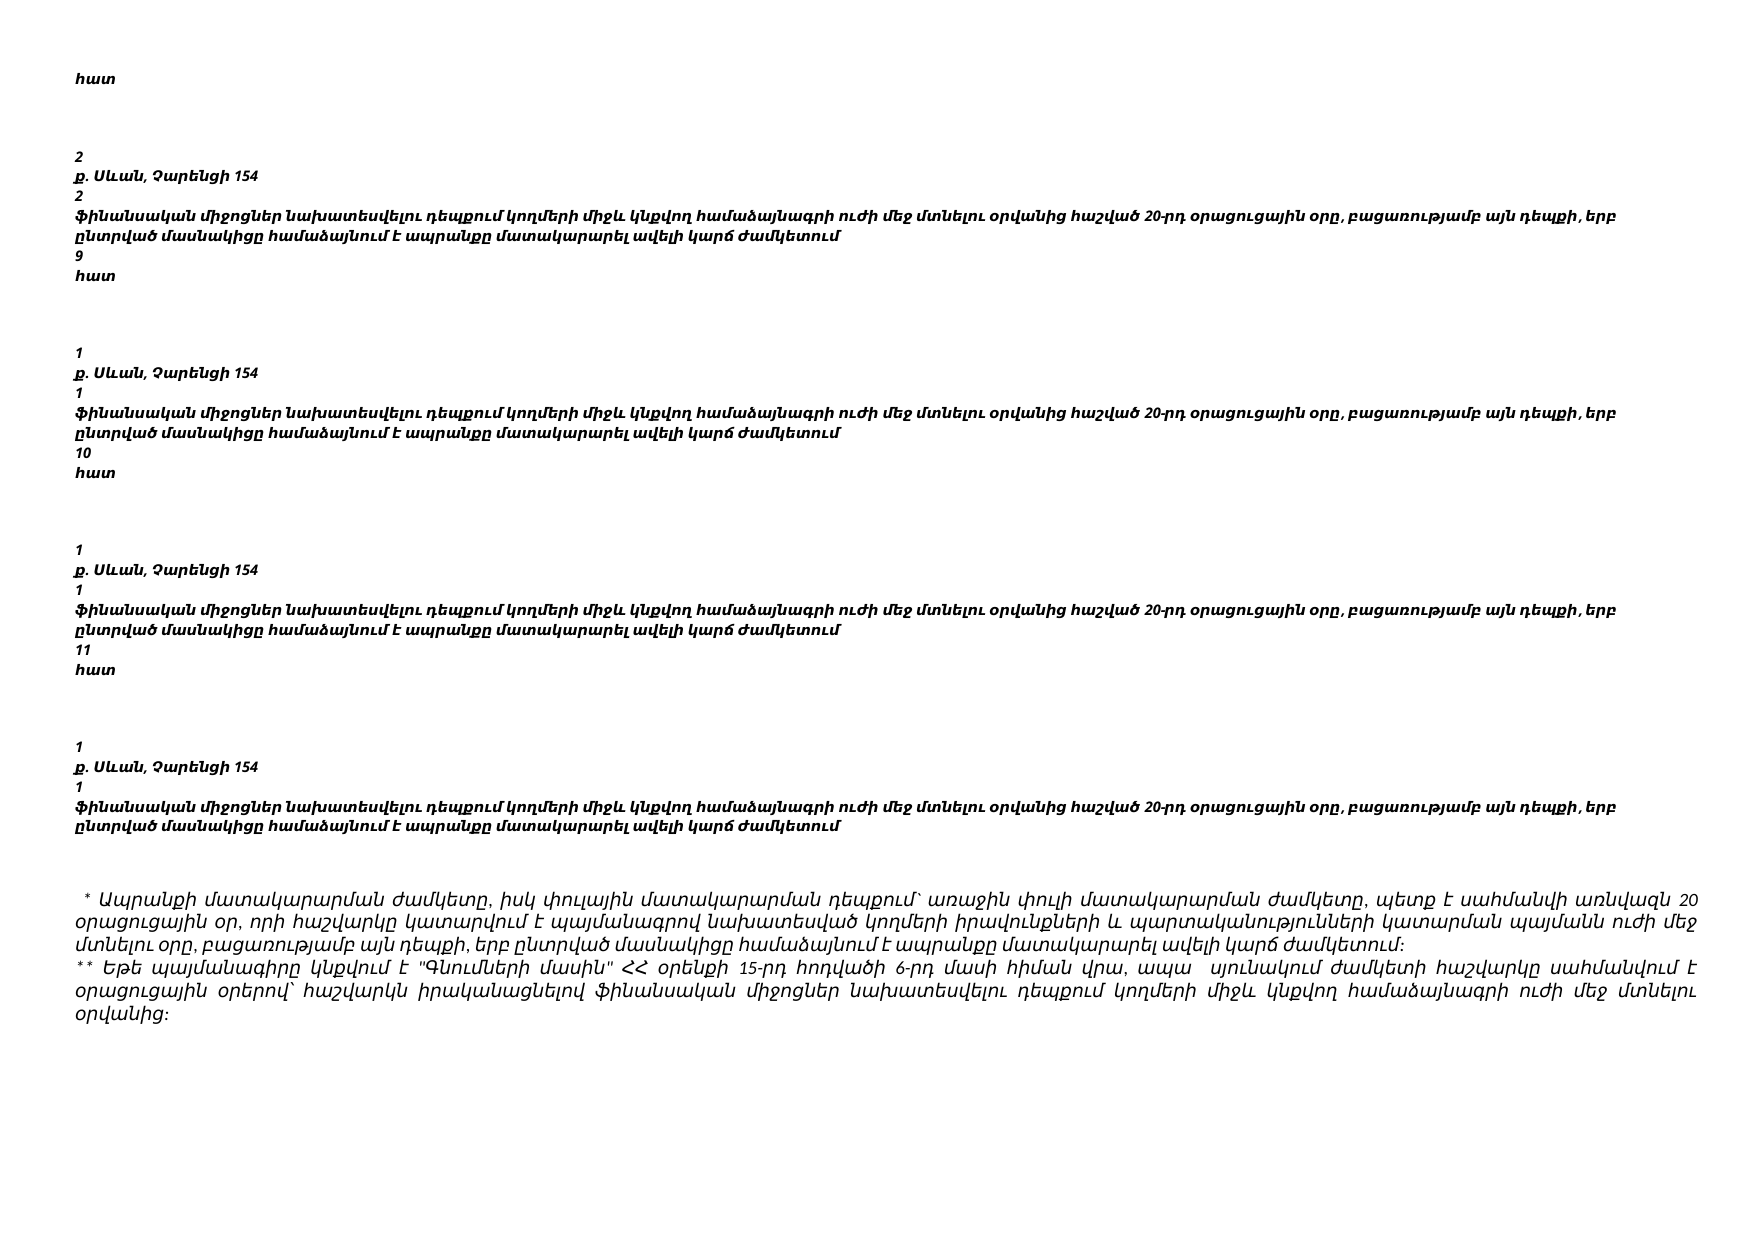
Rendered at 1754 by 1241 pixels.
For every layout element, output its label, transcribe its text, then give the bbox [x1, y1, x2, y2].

text * Ապրանքի մատակարարման ժամկետը, իսկ փուլային մատակարարման դեպքում` առաջին փուլի մատակարարման ժամկետը, պետք է սահմանվի առնվազն 20 օրացուցային օր, որի հաշվարկը կատարվում է պայմանագրով նախատեսված կողմերի իրավունքների և պարտականությունների կատարման պայմանն ուժի մեջ մտնելու օրը, բացառությամբ այն դեպքի, երբ ընտրված մասնակիցը համաձայնում է ապրանքը մատակարարել ավելի կարճ ժամկետում: [75, 888, 1698, 957]
text ** Եթե պայմանագիրը կնքվում է "Գնումների մասին" ՀՀ օրենքի 15-րդ հոդվածի 6-րդ մասի հիման վրա, ապա սյունակում ժամկետի հաշվարկը սահմանվում է օրացուցային օրերով՝ հաշվարկն իրականացնելով ֆինանսական միջոցներ նախատեսվելու դեպքում կողմերի միջև կնքվող համաձայնագրի ուժի մեջ մտնելու օրվանից: [75, 957, 1698, 1025]
